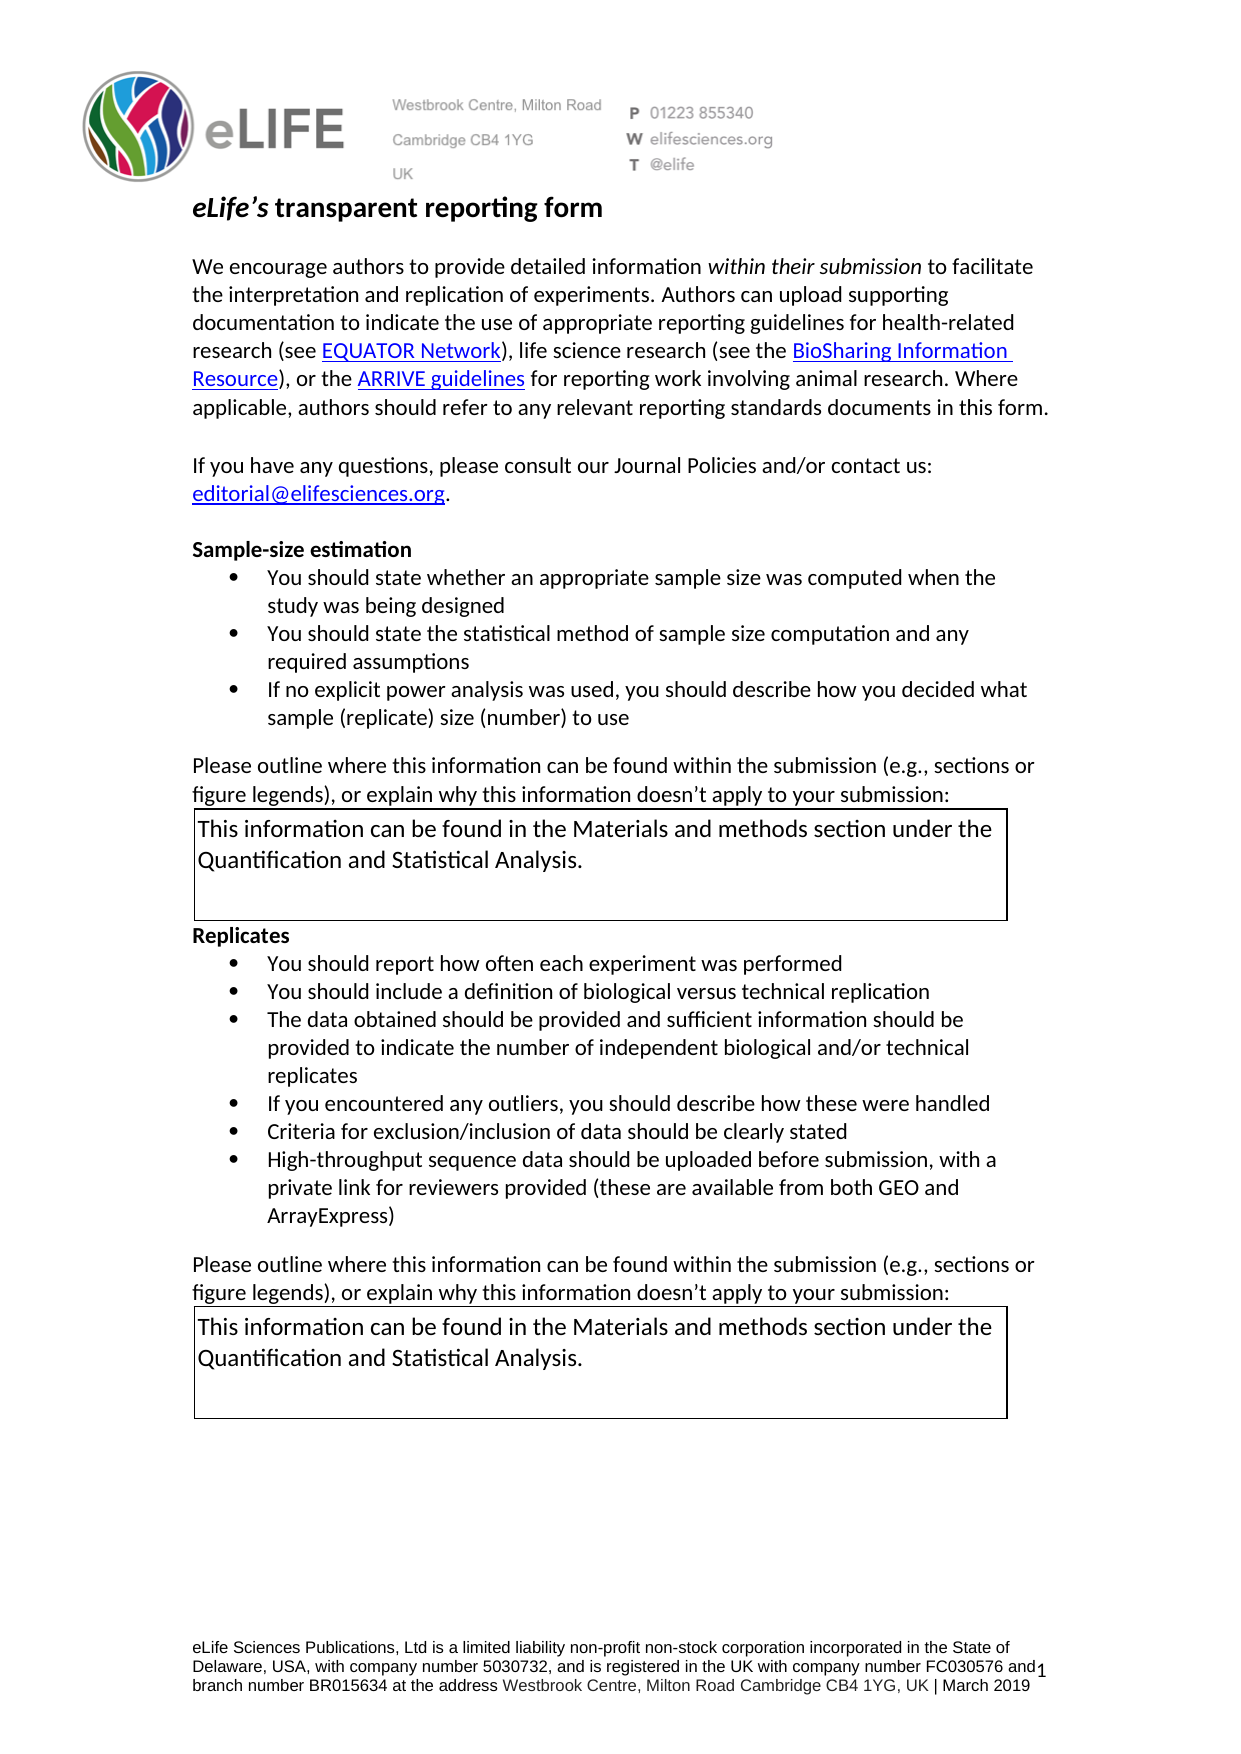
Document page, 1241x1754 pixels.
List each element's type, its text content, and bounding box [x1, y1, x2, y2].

text If you have any questions, please consult our Journal Policies and/or contact us: editorial@elifesciences.org. [192, 451, 1053, 507]
list If no explicit power analysis was used, you should describe how you decided what sample (replicate) size (number) to use [229, 675, 1053, 731]
text We encourage authors to provide detailed information within their submission to facilitate the interpretation and replication of experiments. Authors can upload supporting documentation to indicate the use of appropriate reporting guidelines for health-related research (see EQUATOR Network), life science research (see the BioSharing Information Resource), or the ARRIVE guidelines for reporting work involving animal research. Where applicable, authors should refer to any relevant reporting standards documents in this form. [192, 252, 1053, 421]
picture [73, 59, 784, 189]
text eLife’s transparent reporting form [192, 189, 1053, 224]
list You should report how often each experiment was performed [229, 949, 1053, 977]
list You should state whether an appropriate sample size was computed when the study was being designed [229, 563, 1053, 619]
text Replicates [192, 836, 1053, 949]
list Criteria for exclusion/inclusion of data should be clearly stated [229, 1117, 1053, 1145]
list You should state the statistical method of sample size computation and any required assumptions [229, 619, 1053, 675]
list If you encountered any outliers, you should describe how these were handled [229, 1089, 1053, 1117]
list The data obtained should be provided and sufficient information should be provided to indicate the number of independent biological and/or technical replicates [229, 1005, 1053, 1089]
list High-throughput sequence data should be uploaded before submission, with a private link for reviewers provided (these are available from both GEO and ArrayExpress) [229, 1145, 1053, 1229]
text Sample-size estimation [192, 535, 1053, 563]
text This information can be found in the Materials and methods section under the Quantification and Statistical Analysis. [195, 811, 1006, 877]
list You should include a definition of biological versus technical replication [229, 977, 1053, 1005]
text This information can be found in the Materials and methods section under the Quantification and Statistical Analysis. [195, 1309, 1006, 1375]
